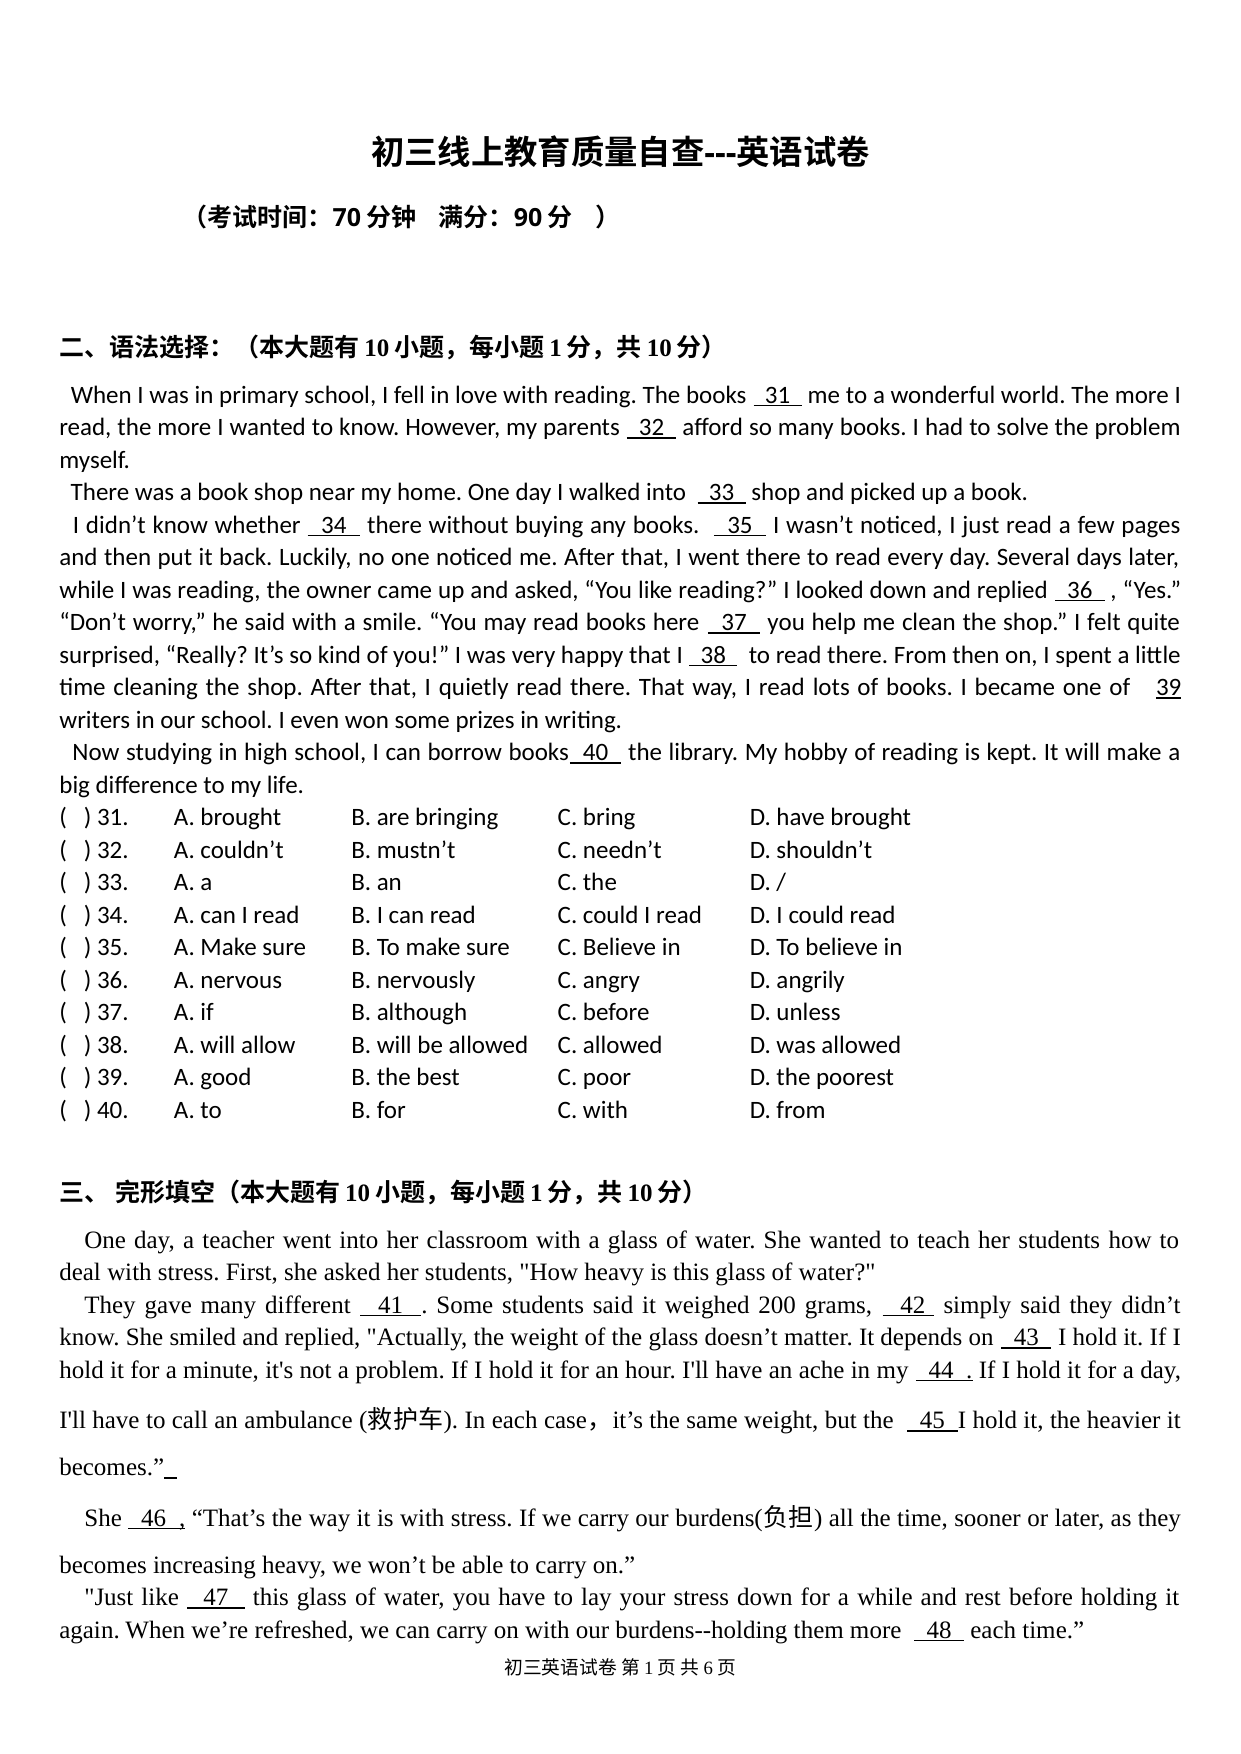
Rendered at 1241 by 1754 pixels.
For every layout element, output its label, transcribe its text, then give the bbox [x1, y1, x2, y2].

table_cell C. allowed [546, 1028, 738, 1060]
table_header D. have brought [738, 800, 936, 833]
table_cell C. Believe in [546, 930, 738, 963]
table_cell A. good [163, 1060, 340, 1093]
table_cell A. if [163, 995, 340, 1028]
text When I was in primary school, I fell in love with reading. The books 31 me to a wonderful world. The more I read, the more I wanted to know. However, my parents 32 afford so many books. I had to solve the problem myself. [59, 378, 1181, 475]
table_cell A. a [163, 865, 340, 898]
table_cell ( ) 40. [48, 1093, 162, 1125]
table_cell D. angrily [738, 963, 936, 995]
table_cell B. the best [340, 1060, 546, 1093]
text 初三线上教育质量自查---英语试卷 [59, 118, 1181, 183]
table_cell C. could I read [546, 898, 738, 930]
table_cell D. the poorest [738, 1060, 936, 1093]
table_cell C. needn’t [546, 833, 738, 865]
table_cell C. before [546, 995, 738, 1028]
table_cell ( ) 35. [48, 930, 162, 963]
table_cell B. although [340, 995, 546, 1028]
table_cell B. for [340, 1093, 546, 1125]
table_cell B. nervously [340, 963, 546, 995]
text （考试时间：70分钟 满分：90分 ） [59, 183, 1181, 248]
table_cell A. Make sure [163, 930, 340, 963]
text 二、语法选择：（本大题有10小题，每小题1分，共10分） [59, 313, 1181, 378]
table_cell D. I could read [738, 898, 936, 930]
table_cell C. with [546, 1093, 738, 1125]
table_cell B. To make sure [340, 930, 546, 963]
table_header B. are bringing [340, 800, 546, 833]
text "Just like 47 this glass of water, you have to lay your stress down for a while and rest before holding it again. When we’re refreshed, we can carry on with our burdens--holding them more 48 each time.” [59, 1580, 1181, 1645]
table_cell D. To believe in [738, 930, 936, 963]
table_cell ( ) 37. [48, 995, 162, 1028]
table_header A. brought [163, 800, 340, 833]
table_cell ( ) 38. [48, 1028, 162, 1060]
table_cell A. will allow [163, 1028, 340, 1060]
text One day, a teacher went into her classroom with a glass of water. She wanted to teach her students how to deal with stress. First, she asked her students, "How heavy is this glass of water?" [59, 1223, 1181, 1288]
text Now studying in high school, I can borrow books 40 the library. My hobby of reading is kept. It will make a big difference to my life. [59, 735, 1181, 800]
table_header C. bring [546, 800, 738, 833]
text 三、 完形填空（本大题有10小题，每小题1分，共10分） [59, 1158, 1181, 1223]
table_cell ( ) 36. [48, 963, 162, 995]
text They gave many different 41 . Some students said it weighed 200 grams, 42 simply said they didn’t know. She smiled and replied, "Actually, the weight of the glass doesn’t matter. It depends on 43 I hold it. If I hold it for a minute, it's not a problem. If I hold it for an hour. I'll have an ache in my 44 . If I hold it for a day, I'll have to call an ambulance (救护车). In each case，it’s the same weight, but the 45 I hold it, the heavier it becomes.” [59, 1288, 1181, 1483]
table_cell D. unless [738, 995, 936, 1028]
table_cell B. an [340, 865, 546, 898]
table_cell B. I can read [340, 898, 546, 930]
table_cell ( ) 34. [48, 898, 162, 930]
table_cell C. angry [546, 963, 738, 995]
table_header ( ) 31. [48, 800, 162, 833]
table_cell A. couldn’t [163, 833, 340, 865]
table_cell D. from [738, 1093, 936, 1125]
table_cell A. nervous [163, 963, 340, 995]
table_cell D. was allowed [738, 1028, 936, 1060]
table_cell ( ) 33. [48, 865, 162, 898]
table_cell C. the [546, 865, 738, 898]
text There was a book shop near my home. One day I walked into 33 shop and picked up a book. [59, 475, 1181, 508]
table_cell A. can I read [163, 898, 340, 930]
table_cell ( ) 39. [48, 1060, 162, 1093]
table_cell B. will be allowed [340, 1028, 546, 1060]
table_cell D. shouldn’t [738, 833, 936, 865]
text I didn’t know whether 34 there without buying any books. 35 I wasn’t noticed, I just read a few pages and then put it back. Luckily, no one noticed me. After that, I went there to read every day. Several days later, while I was reading, the owner came up and asked, “You like reading?” I looked down and replied 36 , “Yes.” “Don’t worry,” he said with a smile. “You may read books here 37 you help me clean the shop.” I felt quite surprised, “Really? It’s so kind of you!” I was very happy that I 38 to read there. From then on, I spent a little time cleaning the shop. After that, I quietly read there. That way, I read lots of books. I became one of 39 writers in our school. I even won some prizes in writing. [59, 508, 1181, 735]
table_cell ( ) 32. [48, 833, 162, 865]
table_cell D. / [738, 865, 936, 898]
table_cell B. mustn’t [340, 833, 546, 865]
text She 46 , “That’s the way it is with stress. If we carry our burdens(负担) all the time, sooner or later, as they becomes increasing heavy, we won’t be able to carry on.” [59, 1483, 1181, 1580]
table_cell A. to [163, 1093, 340, 1125]
table_cell C. poor [546, 1060, 738, 1093]
